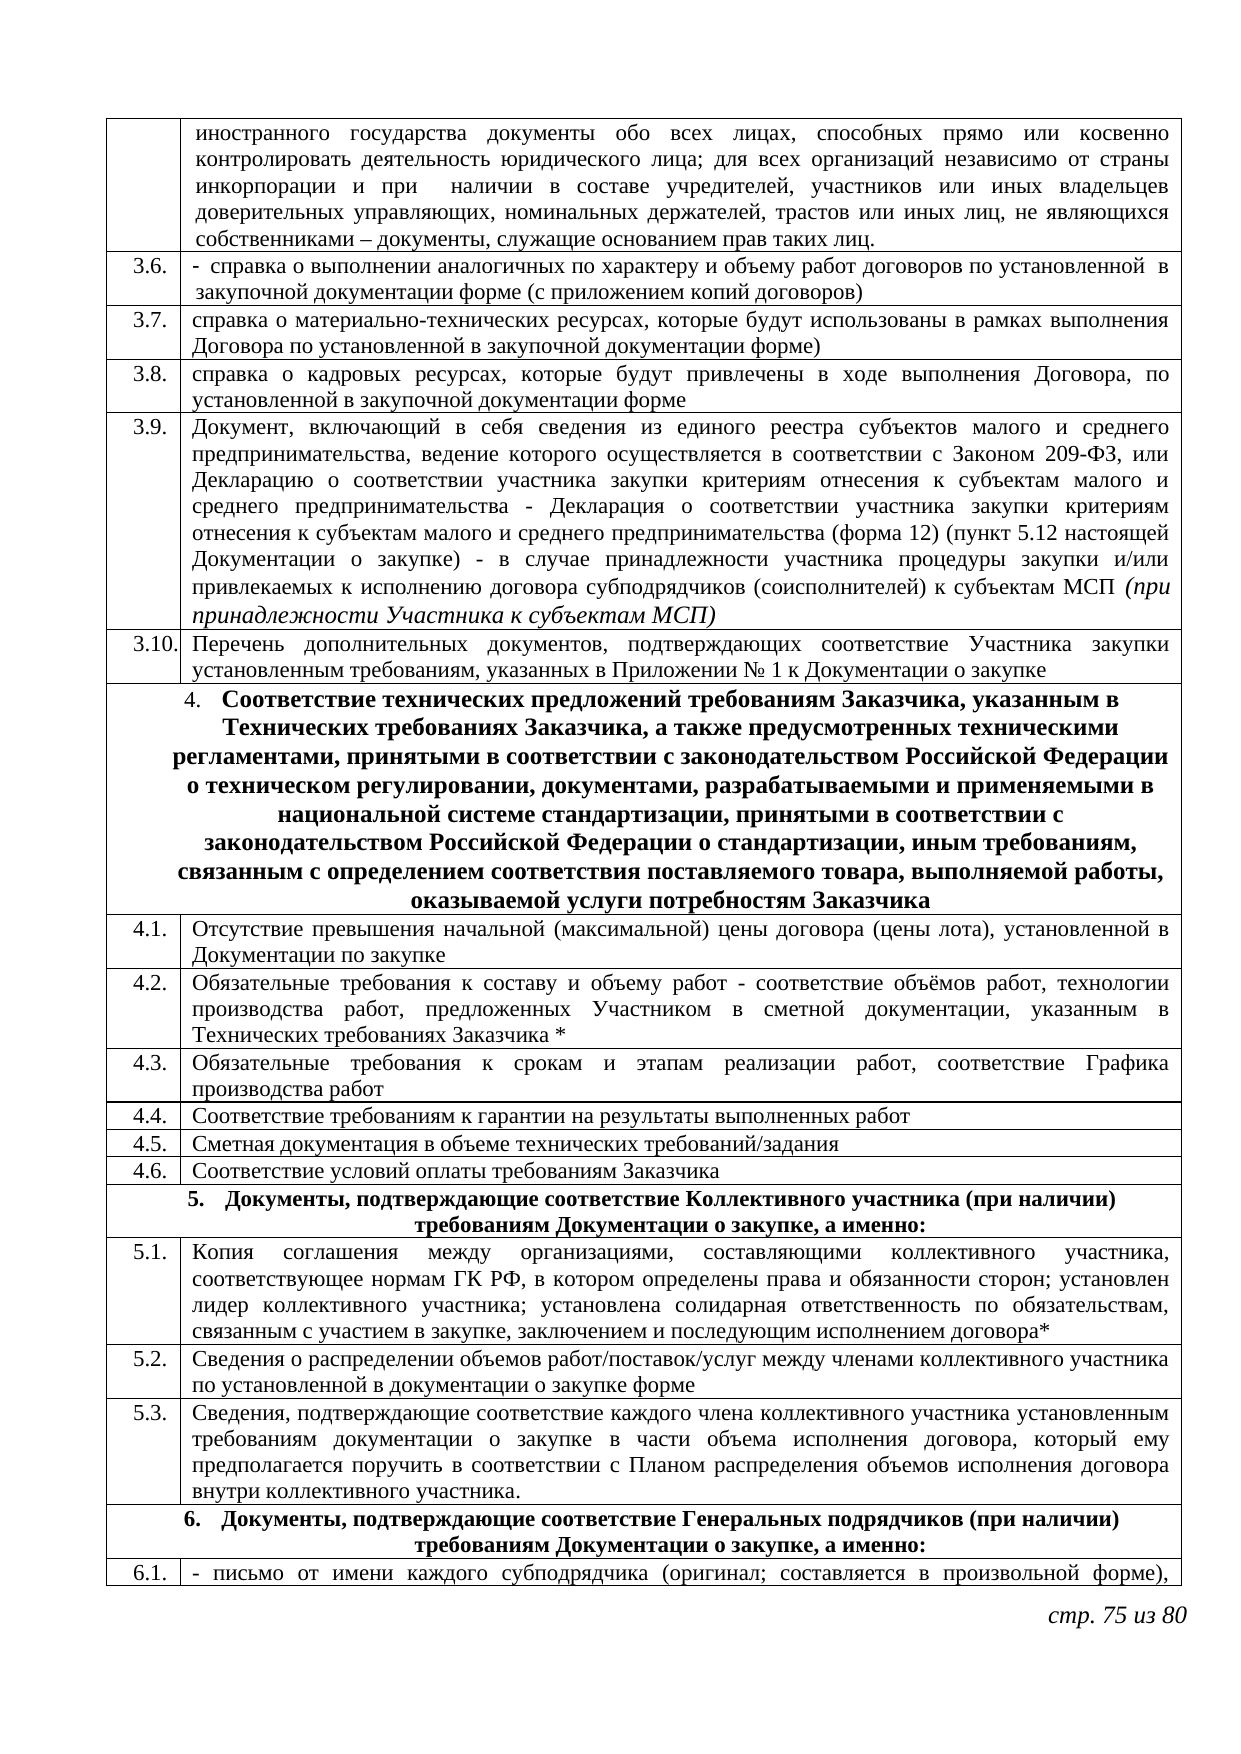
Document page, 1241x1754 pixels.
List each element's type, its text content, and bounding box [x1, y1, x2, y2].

table_cell Документы, подтверждающие соответствие Коллективного участника (при наличии) требованиям Документации о закупке, а именно: [107, 1185, 1181, 1237]
table_cell Документы, подтверждающие соответствие Генеральных подрядчиков (при наличии) требованиям Документации о закупке, а именно: [107, 1505, 1181, 1558]
table_cell [107, 1103, 180, 1129]
table_cell [107, 1130, 180, 1156]
table_cell Копия соглашения между организациями, составляющими коллективного участника, соответствующее нормам ГК РФ, в котором определены права и обязанности сторон; установлен лидер коллективного участника; установлена солидарная ответственность по обязательствам, связанным с участием в закупке, заключением и последующим исполнением договора* [181, 1238, 1181, 1344]
table_cell Сведения, подтверждающие соответствие каждого члена коллективного участника установленным требованиям документации о закупке в части объема исполнения договора, который ему предполагается поручить в соответствии с Планом распределения объемов исполнения договора внутри коллективного участника. [181, 1399, 1181, 1504]
table_cell [107, 1049, 180, 1101]
table_cell [107, 360, 180, 412]
table_cell Сведения о распределении объемов работ/поставок/услуг между членами коллективного участника по установленной в документации о закупке форме [181, 1345, 1181, 1397]
table_cell справка о кадровых ресурсах, которые будут привлечены в ходе выполнения Договора, по установленной в закупочной документации форме [181, 360, 1181, 412]
table_cell [107, 1238, 180, 1344]
table_cell [107, 1399, 180, 1504]
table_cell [181, 1559, 1181, 1585]
table_cell Перечень дополнительных документов, подтверждающих соответствие Участника закупки установленным требованиям, указанных в Приложении № 1 к Документации о закупке [181, 630, 1181, 683]
table_cell [107, 630, 180, 683]
table_cell [107, 1157, 180, 1183]
table_cell Документ, включающий в себя сведения из единого реестра субъектов малого и среднего предпринимательства, ведение которого осуществляется в соответствии с Законом 209-ФЗ, или Декларацию о соответствии участника закупки критериям отнесения к субъектам малого и среднего предпринимательства - Декларация о соответствии участника закупки критериям отнесения к субъектам малого и среднего предпринимательства (форма 12) (пункт 5.12 настоящей Документации о закупке) - в случае принадлежности участника процедуры закупки и/или привлекаемых к исполнению договора субподрядчиков (соисполнителей) к субъектам МСП (при принадлежности Участника к субъектам МСП) [181, 413, 1181, 629]
table_cell [107, 969, 180, 1048]
table_cell [107, 1559, 180, 1585]
table_cell [107, 915, 180, 967]
table_cell Соответствие требованиям к гарантии на результаты выполненных работ [181, 1103, 1181, 1129]
table_cell Сметная документация в объеме технических требований/задания [181, 1130, 1181, 1156]
table_cell Обязательные требования к составу и объему работ - соответствие объёмов работ, технологии производства работ, предложенных Участником в сметной документации, указанным в Технических требованиях Заказчика * [181, 969, 1181, 1048]
table_cell [107, 413, 180, 629]
table_cell [107, 252, 180, 305]
table_cell Соответствие условий оплаты требованиям Заказчика [181, 1157, 1181, 1183]
table_cell Отсутствие превышения начальной (максимальной) цены договора (цены лота), установленной в Документации по закупке [181, 915, 1181, 967]
table_cell справка о материально-технических ресурсах, которые будут использованы в рамках выполнения Договора по установленной в закупочной документации форме) [181, 306, 1181, 358]
table_cell [107, 306, 180, 358]
table_cell Соответствие технических предложений требованиям Заказчика, указанным в Технических требованиях Заказчика, а также предусмотренных техническими регламентами, принятыми в соответствии с законодательством Российской Федерации о техническом регулировании, документами, разрабатываемыми и применяемыми в национальной системе стандартизации, принятыми в соответствии с законодательством Российской Федерации о стандартизации, иным требованиям, связанным с определением соответствия поставляемого товара, выполняемой работы, оказываемой услуги потребностям Заказчика [107, 684, 1181, 914]
table_cell [107, 1345, 180, 1397]
table_cell [107, 119, 180, 251]
table_cell Обязательные требования к срокам и этапам реализации работ, соответствие Графика производства работ [181, 1049, 1181, 1101]
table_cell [181, 119, 1181, 251]
table_cell справка о выполнении аналогичных по характеру и объему работ договоров по установленной в закупочной документации форме (с приложением копий договоров) [181, 252, 1181, 305]
